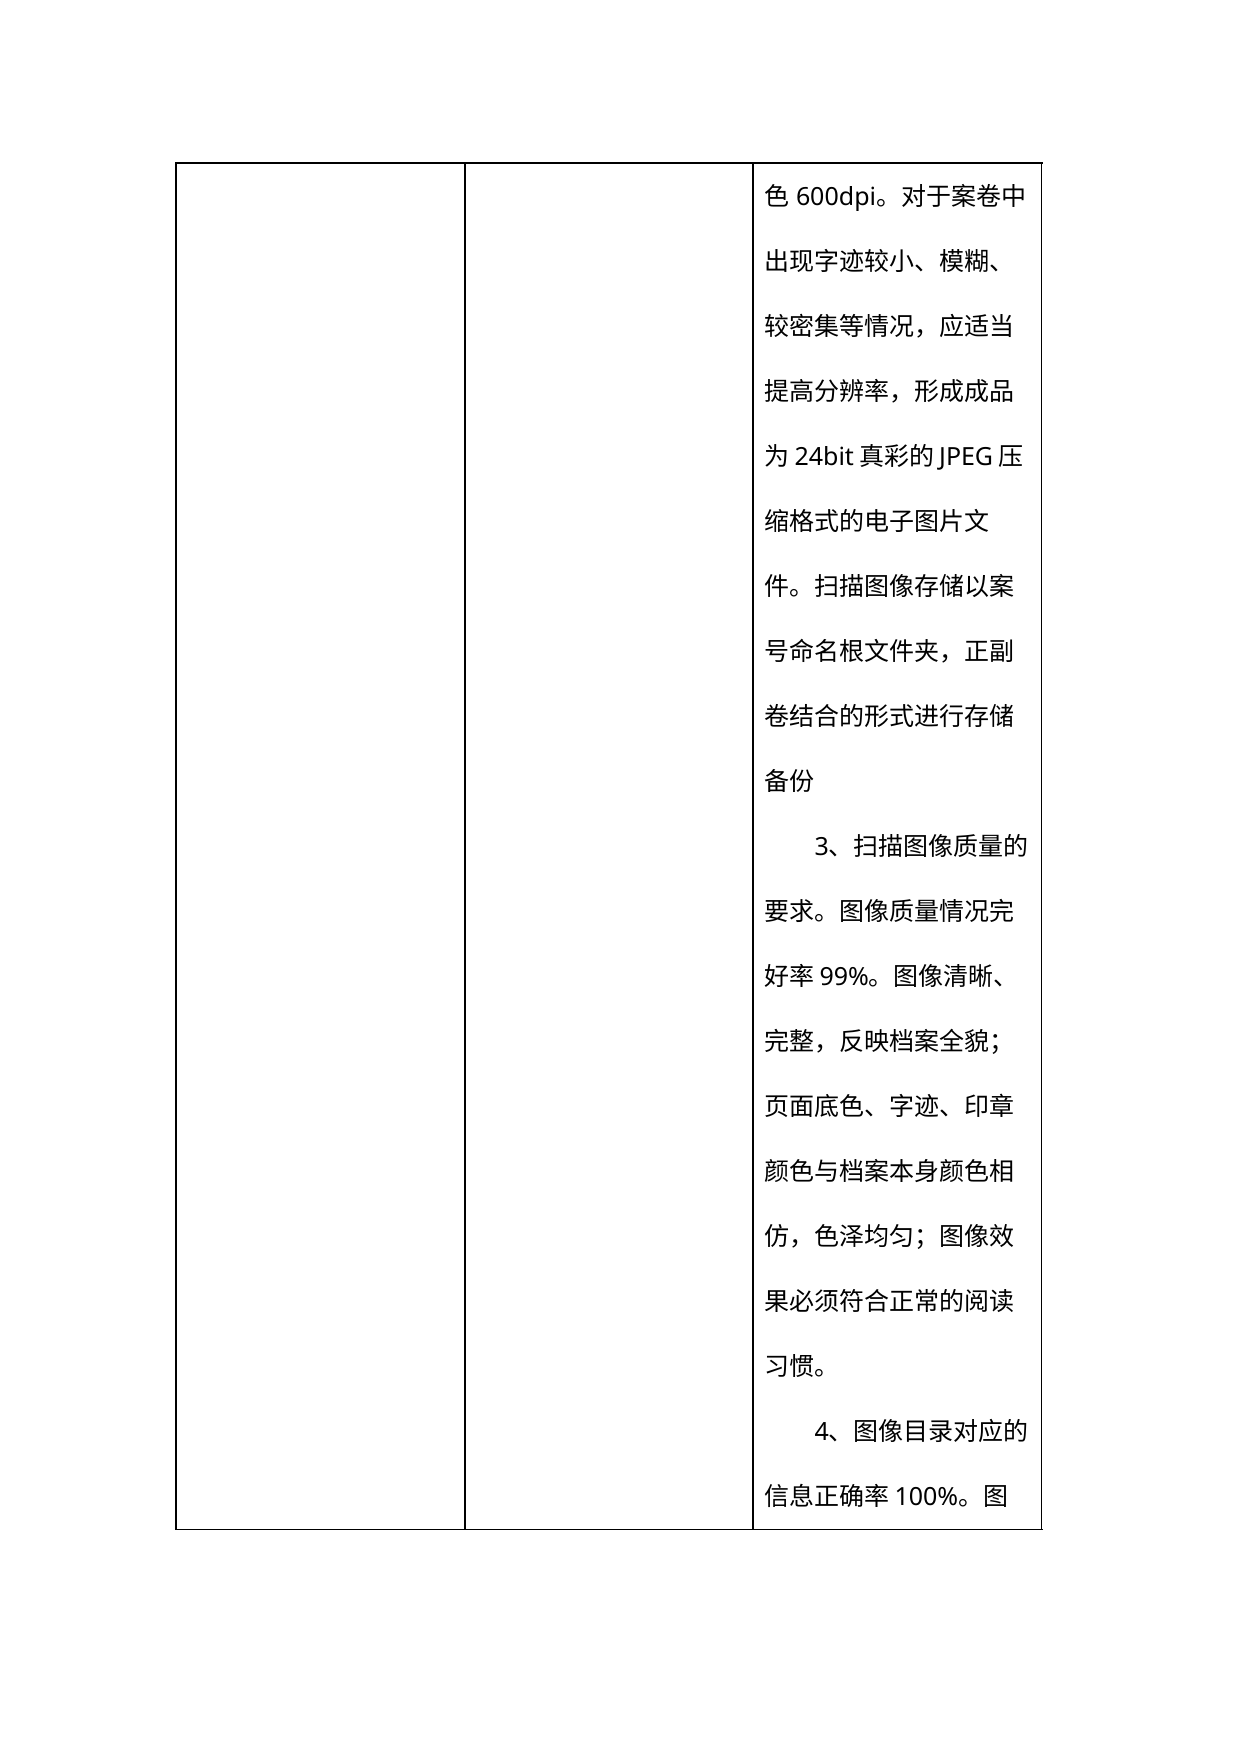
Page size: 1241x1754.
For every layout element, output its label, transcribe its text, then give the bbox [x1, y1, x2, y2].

table_cell [466, 164, 752, 1528]
table_cell 1 [177, 164, 464, 1528]
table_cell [754, 164, 1041, 1528]
